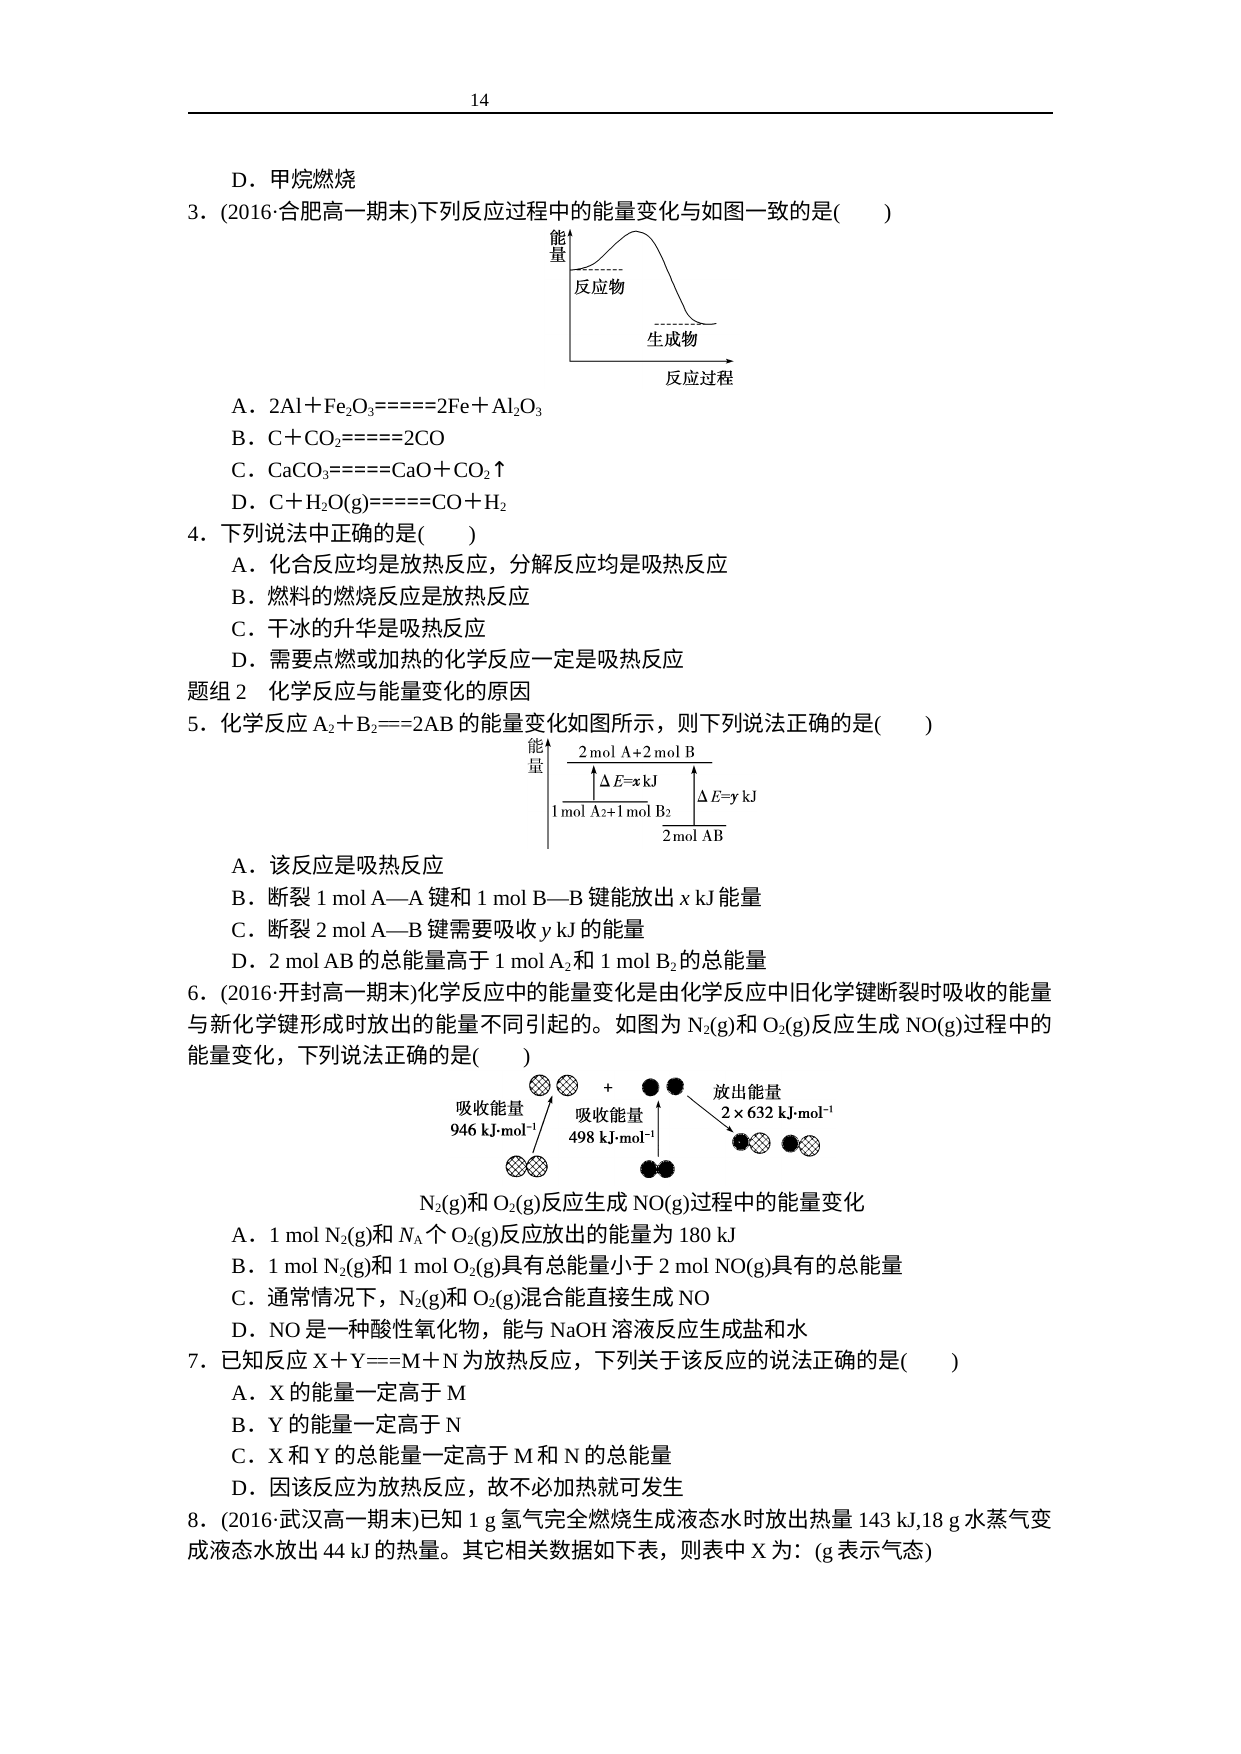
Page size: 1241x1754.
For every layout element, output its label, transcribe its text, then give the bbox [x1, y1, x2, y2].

text B．1 mol N2(g)和1 mol O2(g)具有总能量小于2 mol NO(g)具有的总能量 [187, 1248, 1053, 1280]
text A．化合反应均是放热反应，分解反应均是吸热反应 [187, 547, 1053, 579]
text C．CaCO3CaO＋CO2↑ [187, 452, 1053, 484]
text B．C＋CO22CO [187, 420, 1053, 452]
text D．甲烷燃烧 [187, 162, 1053, 194]
text D．因该反应为放热反应，故不必加热就可发生 [187, 1470, 1053, 1502]
text A．1 mol N2(g)和NA个O2(g)反应放出的能量为180 kJ [187, 1217, 1053, 1248]
text 3．(2016·合肥高一期末)下列反应过程中的能量变化与如图一致的是( ) [187, 194, 1053, 225]
text D．2 mol AB的总能量高于1 mol A2和1 mol B2的总能量 [187, 943, 1053, 975]
text 7．已知反应X＋Y===M＋N为放热反应，下列关于该反应的说法正确的是( ) [187, 1343, 1053, 1375]
picture [544, 225, 740, 389]
text 题组2 化学反应与能量变化的原因 [187, 674, 1053, 706]
text D．C＋H2O(g)CO＋H2 [187, 484, 1053, 516]
text B．Y的能量一定高于N [187, 1407, 1053, 1438]
text 5．化学反应A2＋B2===2AB的能量变化如图所示，则下列说法正确的是( ) [187, 706, 1053, 737]
text C．通常情况下，N2(g)和O2(g)混合能直接生成NO [187, 1280, 1053, 1312]
text A．该反应是吸热反应 [187, 848, 1053, 880]
text N2(g)和O2(g)反应生成NO(g)过程中的能量变化 [187, 1185, 1053, 1217]
text C．干冰的升华是吸热反应 [187, 611, 1053, 642]
text B．断裂1 mol A—A键和1 mol B—B键能放出x kJ能量 [187, 880, 1053, 912]
picture [527, 737, 757, 849]
text B．燃料的燃烧反应是放热反应 [187, 579, 1053, 611]
text A．X的能量一定高于M [187, 1375, 1053, 1407]
picture [447, 1070, 837, 1186]
text D．NO是一种酸性氧化物，能与NaOH溶液反应生成盐和水 [187, 1312, 1053, 1343]
text C．断裂2 mol A—B键需要吸收y kJ的能量 [187, 912, 1053, 943]
text C．X和Y的总能量一定高于M和N的总能量 [187, 1438, 1053, 1470]
text 6．(2016·开封高一期末)化学反应中的能量变化是由化学反应中旧化学键断裂时吸收的能量与新化学键形成时放出的能量不同引起的。如图为N2(g)和O2(g)反应生成NO(g)过程中的能量变化，下列说法正确的是( ) [187, 975, 1053, 1070]
text 8．(2016·武汉高一期末)已知1 g氢气完全燃烧生成液态水时放出热量143 kJ,18 g水蒸气变成液态水放出44 kJ的热量。其它相关数据如下表，则表中X为：(g表示气态) [187, 1502, 1053, 1565]
text D．需要点燃或加热的化学反应一定是吸热反应 [187, 642, 1053, 674]
text A．2Al＋Fe2O32Fe＋Al2O3 [187, 388, 1053, 420]
text 4．下列说法中正确的是( ) [187, 516, 1053, 547]
